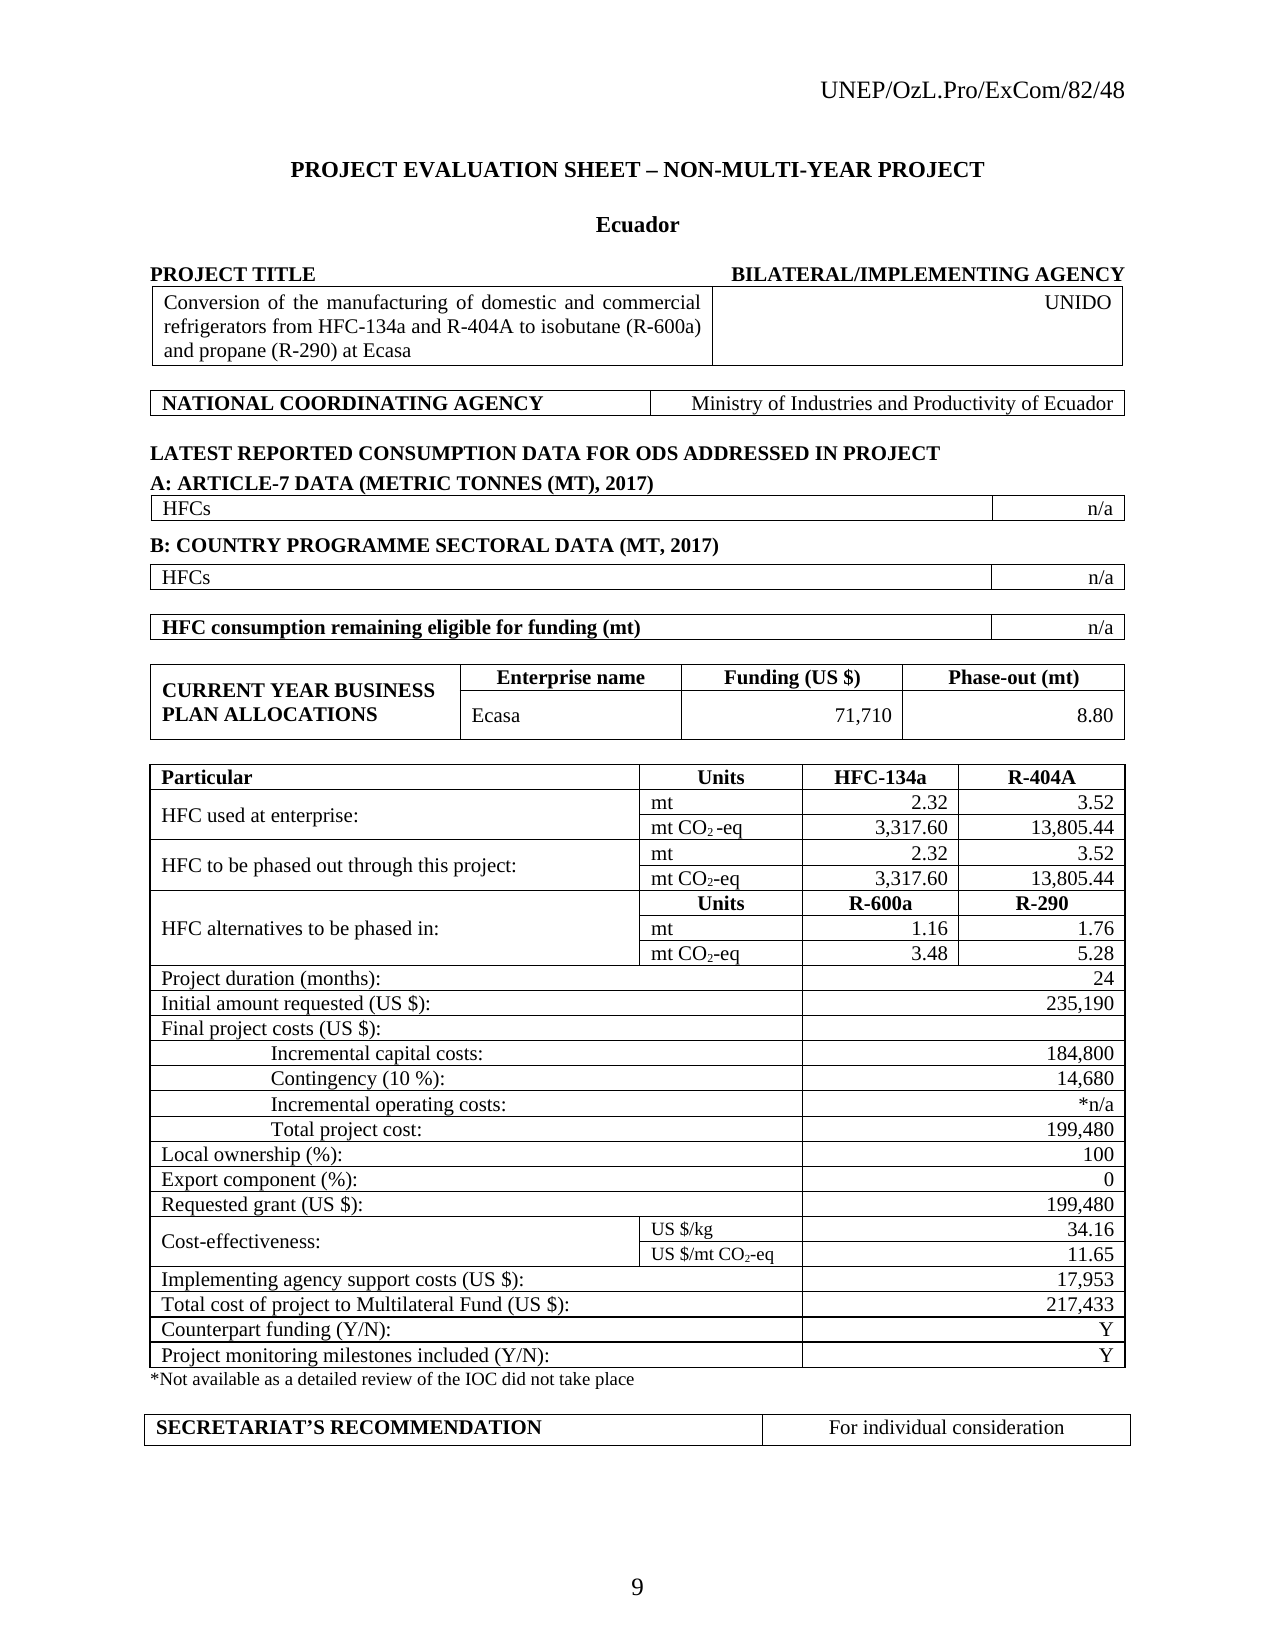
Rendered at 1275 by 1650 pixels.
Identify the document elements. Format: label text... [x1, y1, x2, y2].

table_cell [151, 1117, 259, 1141]
table_header HFC-134a [803, 765, 958, 789]
table_cell Y [803, 1318, 1124, 1341]
table_header Current year Business Plan ALLOCATIONS [151, 665, 460, 739]
table_cell 199,480 [803, 1117, 1124, 1141]
table_cell mt CO2-eq [640, 941, 802, 965]
table_cell 100 [803, 1142, 1124, 1166]
table_cell US $/mt CO2-eq [640, 1242, 802, 1266]
table_header R-404A [959, 765, 1124, 789]
table_cell 11.65 [803, 1242, 1124, 1266]
table_cell 3.52 [959, 840, 1124, 864]
text LateSt reported consumption data for ODS addressed in project [150, 440, 1125, 464]
table_cell 34.16 [803, 1217, 1124, 1241]
table_cell R-290 [959, 891, 1124, 915]
table_cell Cost-effectiveness: [151, 1217, 639, 1266]
table_header UNIDO [713, 287, 1122, 365]
table_cell Final project costs (US $): [151, 1016, 802, 1040]
table_cell HFC alternatives to be phased in: [151, 891, 639, 965]
table_cell R-600a [803, 891, 958, 915]
table_header Ministry of Industries and Productivity of Ecuador [651, 391, 1124, 415]
table_cell 3,317.60 [803, 866, 958, 889]
table_header HFCs [151, 565, 991, 589]
table_cell [803, 1016, 1124, 1040]
text A: Article-7 data (Metric tonnes (mt), 2017) [150, 471, 1125, 495]
table_cell 13,805.44 [959, 815, 1124, 839]
table_cell mt CO2-eq [640, 866, 802, 889]
table_cell [151, 1066, 259, 1090]
table_cell Export component (%): [151, 1167, 802, 1191]
table_cell 17,953 [803, 1267, 1124, 1291]
table_cell Counterpart funding (Y/N): [151, 1318, 802, 1341]
table_cell Total project cost: [259, 1117, 802, 1141]
table_cell Ecasa [461, 691, 681, 739]
table_cell HFC used at enterprise: [151, 790, 639, 839]
table_header Phase-out (mt) [903, 665, 1124, 690]
table_cell Units [640, 891, 802, 915]
table_cell mt CO2 -eq [640, 815, 802, 839]
table_cell [151, 1041, 259, 1065]
table_cell mt [640, 790, 802, 814]
table_header SECRETARIAT’S RECOMMENDATION [145, 1415, 762, 1445]
text Project title Bilateral/implementing agency [150, 262, 1181, 286]
text *Not available as a detailed review of the IOC did not take place [150, 1368, 1125, 1389]
table_cell 235,190 [803, 991, 1124, 1015]
table_cell 3.52 [959, 790, 1124, 814]
table_cell 3,317.60 [803, 815, 958, 839]
table_cell 5.28 [959, 941, 1124, 965]
table_header n/a [992, 615, 1124, 639]
table_cell 71,710 [682, 691, 902, 739]
text PROJECT EVALUATION SHEET – NON-MULTI-YEAR PROJECT [150, 156, 1125, 183]
table_cell US $/kg [640, 1217, 802, 1241]
table_header Units [640, 765, 802, 789]
table_cell 217,433 [803, 1292, 1124, 1316]
table_cell 14,680 [803, 1066, 1124, 1090]
table_header Enterprise name [461, 665, 681, 690]
table_cell [151, 1091, 259, 1116]
table_cell 8.80 [903, 691, 1124, 739]
table_cell Project monitoring milestones included (Y/N): [151, 1343, 802, 1367]
table_cell Incremental capital costs: [259, 1041, 802, 1065]
table_header For individual consideration [763, 1415, 1130, 1445]
table_header National coordinating agency [151, 391, 650, 415]
table_header Funding (US $) [682, 665, 902, 690]
table_cell Y [803, 1343, 1124, 1367]
table_cell Implementing agency support costs (US $): [151, 1267, 802, 1291]
table_cell 0 [803, 1167, 1124, 1191]
table_cell Contingency (10 %): [259, 1066, 802, 1090]
table_header n/a [993, 496, 1124, 520]
table_cell Project duration (months): [151, 966, 802, 990]
table_cell 1.76 [959, 916, 1124, 940]
table_header n/a [992, 565, 1124, 589]
table_header HFCs [152, 496, 992, 520]
table_cell mt [640, 840, 802, 864]
table_cell Requested grant (US $): [151, 1192, 802, 1216]
table_cell 13,805.44 [959, 866, 1124, 889]
table_cell 199,480 [803, 1192, 1124, 1216]
table_cell mt [640, 916, 802, 940]
table_cell 24 [803, 966, 1124, 990]
table_cell 1.16 [803, 916, 958, 940]
table_cell Initial amount requested (US $): [151, 991, 802, 1015]
table_cell HFC to be phased out through this project: [151, 840, 639, 889]
table_cell Total cost of project to Multilateral Fund (US $): [151, 1292, 802, 1316]
table_cell Local ownership (%): [151, 1142, 802, 1166]
table_header Particular [151, 765, 639, 789]
table_cell 184,800 [803, 1041, 1124, 1065]
text B: COUNTRY PROGRAMME SECTORAL DATA (MT, 2017) [150, 533, 1125, 557]
table_cell 3.48 [803, 941, 958, 965]
text Ecuador [150, 212, 1125, 238]
table_cell Incremental operating costs: [259, 1091, 802, 1116]
table_cell 2.32 [803, 790, 958, 814]
table_cell 2.32 [803, 840, 958, 864]
table_header Conversion of the manufacturing of domestic and commercial refrigerators from HFC-134a and R-404A to isobutane (R-600a) and propane (R-290) at Ecasa [153, 287, 712, 365]
table_header HFC consumption remaining eligible for funding (mt) [151, 615, 991, 639]
table_cell *n/a [803, 1091, 1124, 1116]
